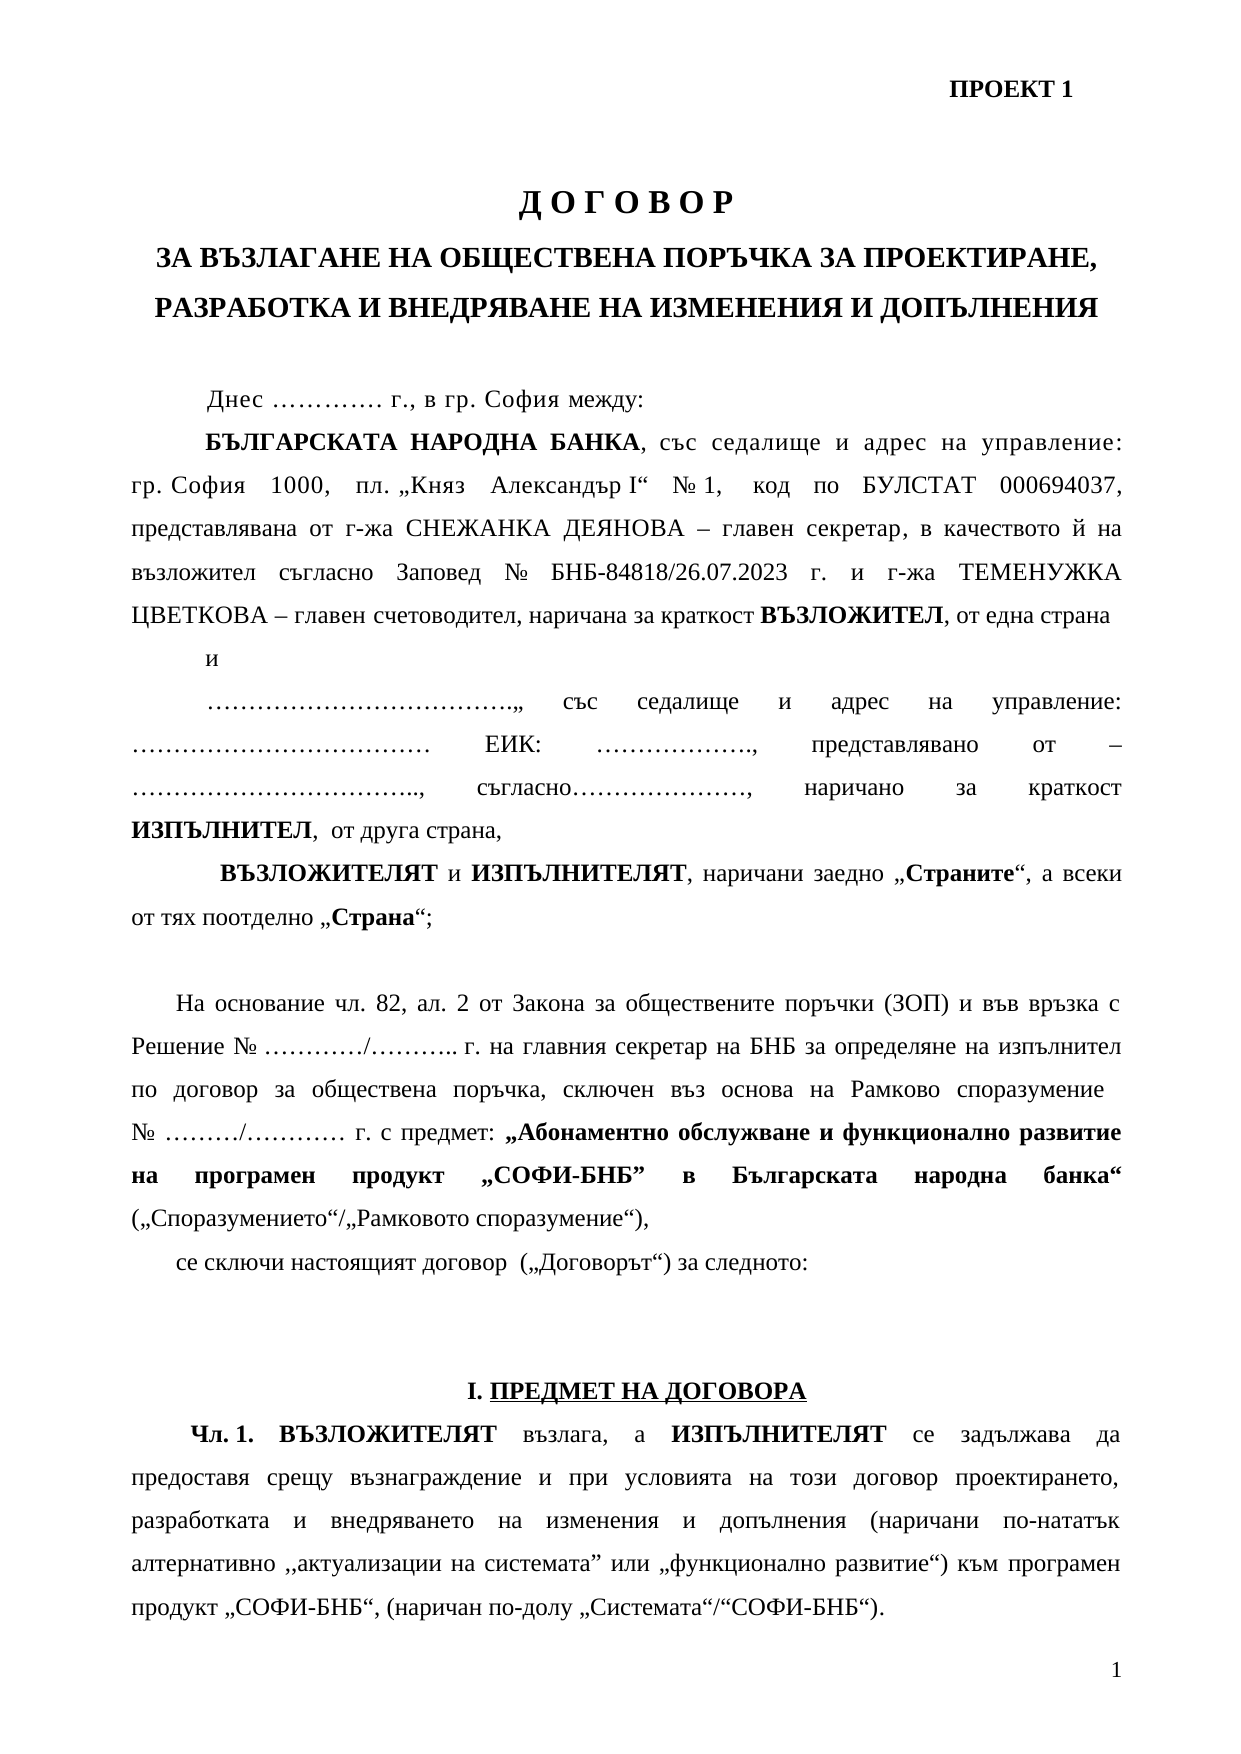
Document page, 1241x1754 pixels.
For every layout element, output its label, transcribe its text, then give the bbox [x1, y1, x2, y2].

list ПРЕДМЕТ НА ДОГОВОРА [169, 1376, 1121, 1405]
text Д О Г О В О Р [131, 183, 1121, 221]
text ЗА ВЪЗЛАГАНЕ НА ОБЩЕСТВЕНА ПОРЪЧКА ЗА ПРОЕКТИРАНЕ, РАЗРАБОТКА И ВНЕДРЯВАНЕ НА ИЗМЕНЕНИЯ И ДОПЪЛНЕНИЯ [131, 240, 1122, 324]
text ВЪЗЛОЖИТЕЛЯТ и ИЗПЪЛНИТЕЛЯТ, наричани заедно „Страните“, а всеки от тях поотделно „Страна“; [131, 858, 1122, 930]
text и [131, 643, 1122, 672]
text На основание чл. 82, ал. 2 от Закона за обществените поръчки (ЗОП) и във връзка с Решение № …………/……….. г. на главния секретар на БНБ за определяне на изпълнител по договор за обществена поръчка, сключен въз основа на Рамково споразумение № ………/………… г. с предмет: „Абонаментно обслужване и функционално развитие на програмен продукт „СОФИ-БНБ” в Българската народна банка“ („Споразумението“/„Рамковото споразумение“), [131, 988, 1122, 1232]
text се сключи настоящият договор („Договорът“) за следното: [131, 1247, 1122, 1275]
text БЪЛГАРСКАТА НАРОДНА БАНКА, със седалище и адрес на управление: гр. София 1000, пл. „Княз Александър I“ № 1, код по БУЛСТАТ 000694037, представлявана от г-жа СНЕЖАНКА ДЕЯНОВА – главен секретар, в качеството й на възложител съгласно Заповед № БНБ-84818/26.07.2023 г. и г-жа ТЕМЕНУЖКА ЦВЕТКОВА – главен счетоводител, наричана за краткост ВЪЗЛОЖИТЕЛ, от една страна [131, 427, 1122, 628]
list ВЪЗЛОЖИТЕЛЯТ възлага, а ИЗПЪЛНИТЕЛЯТ се задължава да предоставя срещу възнаграждение и при условията на този договор проектирането, разработката и внедряването на изменения и допълнения (наричани по-нататък алтернативно ,,актуализации на системата” или „функционално развитие“) към програмен продукт „СОФИ-БНБ“, (наричан по-долу „Системата“/“СОФИ-БНБ“). [131, 1419, 1120, 1620]
text Днес …………. г., в гр. София между: [132, 384, 1121, 413]
text ……………………………….„ със седалище и адрес на управление: ……………………………… EИК: ………………., представлявано от –…………………………….., съгласно…………………, наричано за краткост ИЗПЪЛНИТЕЛ, от друга страна, [131, 686, 1122, 844]
